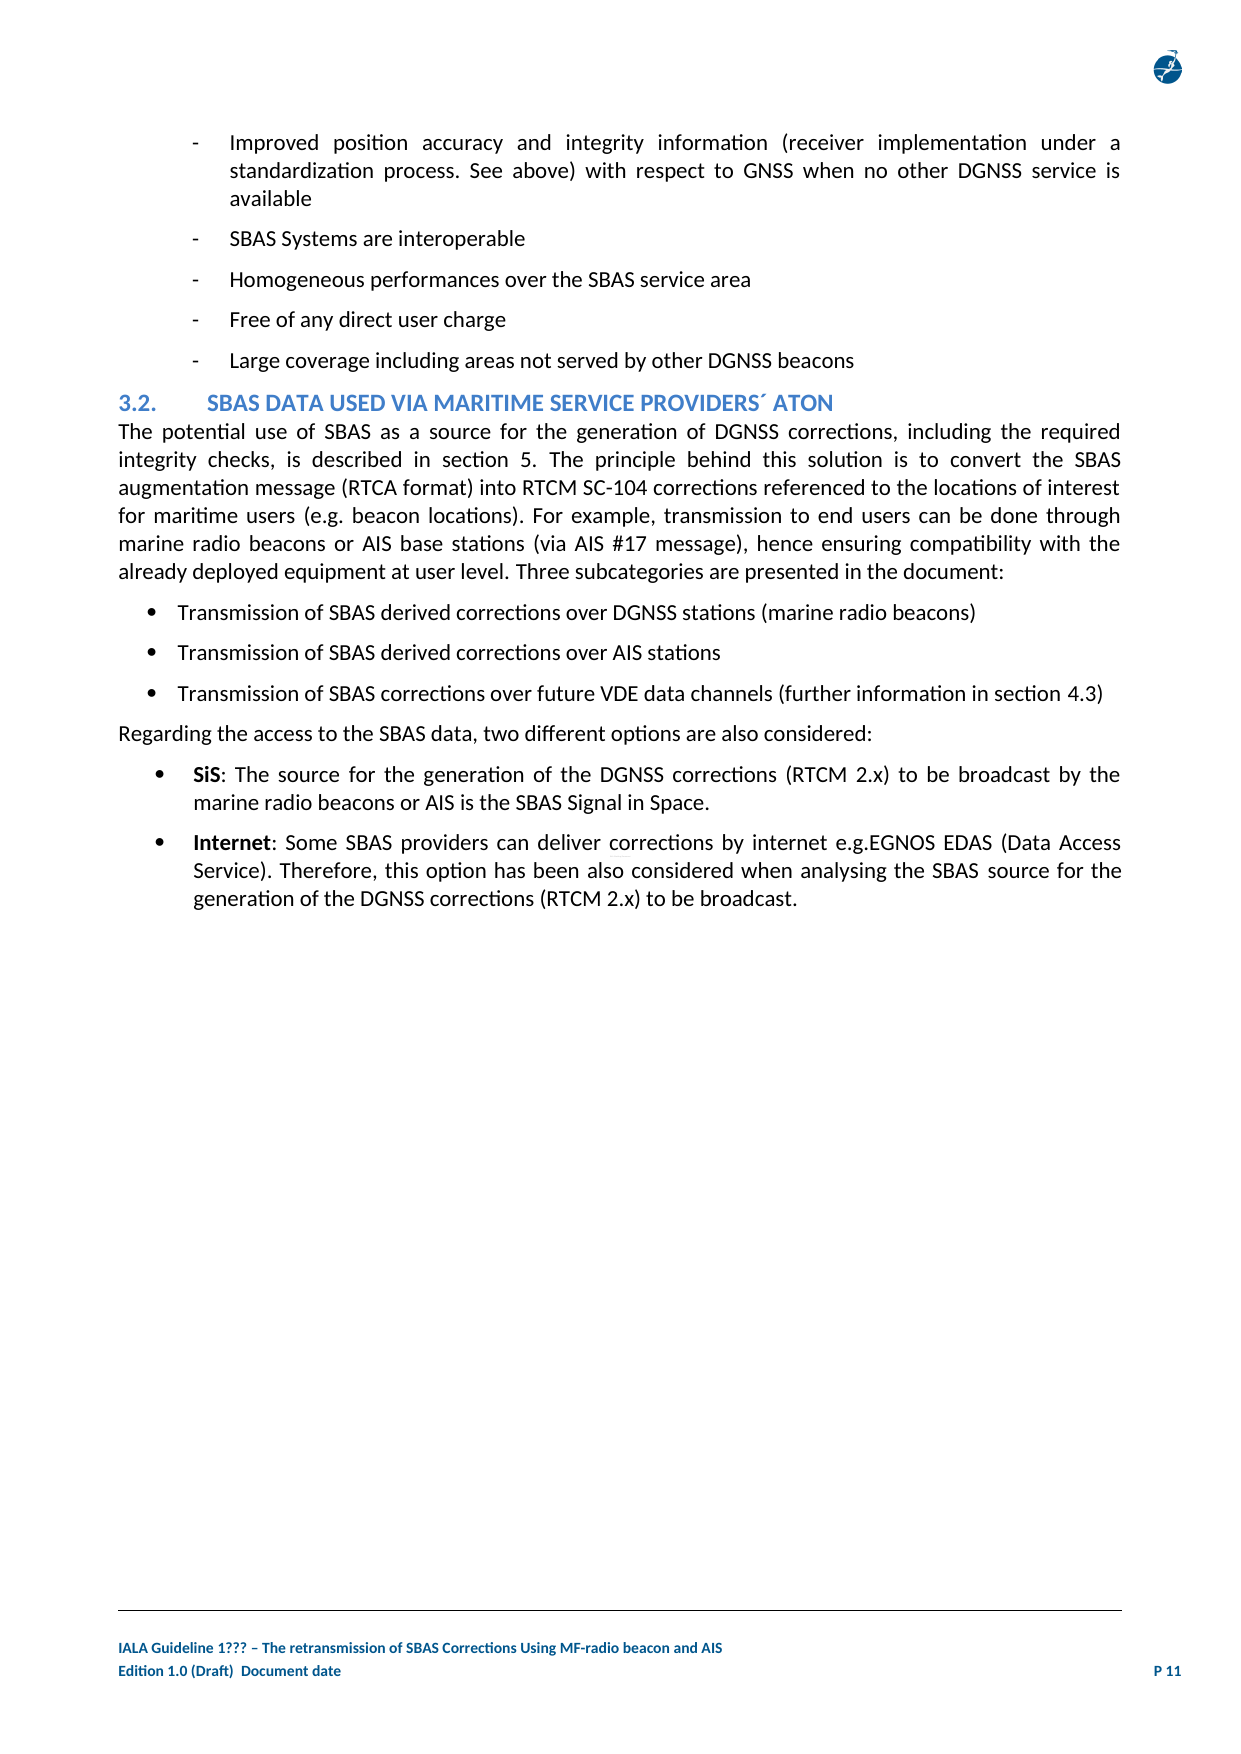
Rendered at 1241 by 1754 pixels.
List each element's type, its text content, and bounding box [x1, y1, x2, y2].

text Regarding the access to the SBAS data, two different options are also considered: [118, 719, 1122, 747]
list Internet: Some SBAS providers can deliver corrections by internet e.g.EGNOS EDAS (Data Access Service). Therefore, this option has been also considered when analysing the SBAS source for the generation of the DGNSS corrections (RTCM 2.x) to be broadcast. [156, 828, 1122, 912]
list Free of any direct user charge [192, 306, 1122, 334]
list Transmission of SBAS corrections over future VDE data channels (further information in section 4.3) [148, 679, 1122, 707]
text The potential use of SBAS as a source for the generation of DGNSS corrections, including the required integrity checks, is described in section 5. The principle behind this solution is to convert the SBAS augmentation message (RTCA format) into RTCM SC-104 corrections referenced to the locations of interest for maritime users (e.g. beacon locations). For example, transmission to end users can be done through marine radio beacons or AIS base stations (via AIS #17 message), hence ensuring compatibility with the already deployed equipment at user level. Three subcategories are presented in the document: [118, 417, 1122, 585]
list SiS: The source for the generation of the DGNSS corrections (RTCM 2.x) to be broadcast by the marine radio beacons or AIS is the SBAS Signal in Space. [156, 760, 1122, 816]
list Large coverage including areas not served by other DGNSS beacons [192, 346, 1122, 374]
list Homogeneous performances over the SBAS service area [192, 265, 1122, 293]
list Transmission of SBAS derived corrections over AIS stations [148, 638, 1122, 666]
list Improved position accuracy and integrity information (receiver implementation under a standardization process. See above) with respect to GNSS when no other DGNSS service is available [192, 128, 1122, 212]
list Transmission of SBAS derived corrections over DGNSS stations (marine radio beacons) [148, 598, 1122, 626]
subtitle SBAS data used via maritime service providers´ AtoN [118, 387, 1122, 417]
picture [1122, 0, 1241, 119]
list SBAS Systems are interoperable [192, 224, 1122, 253]
